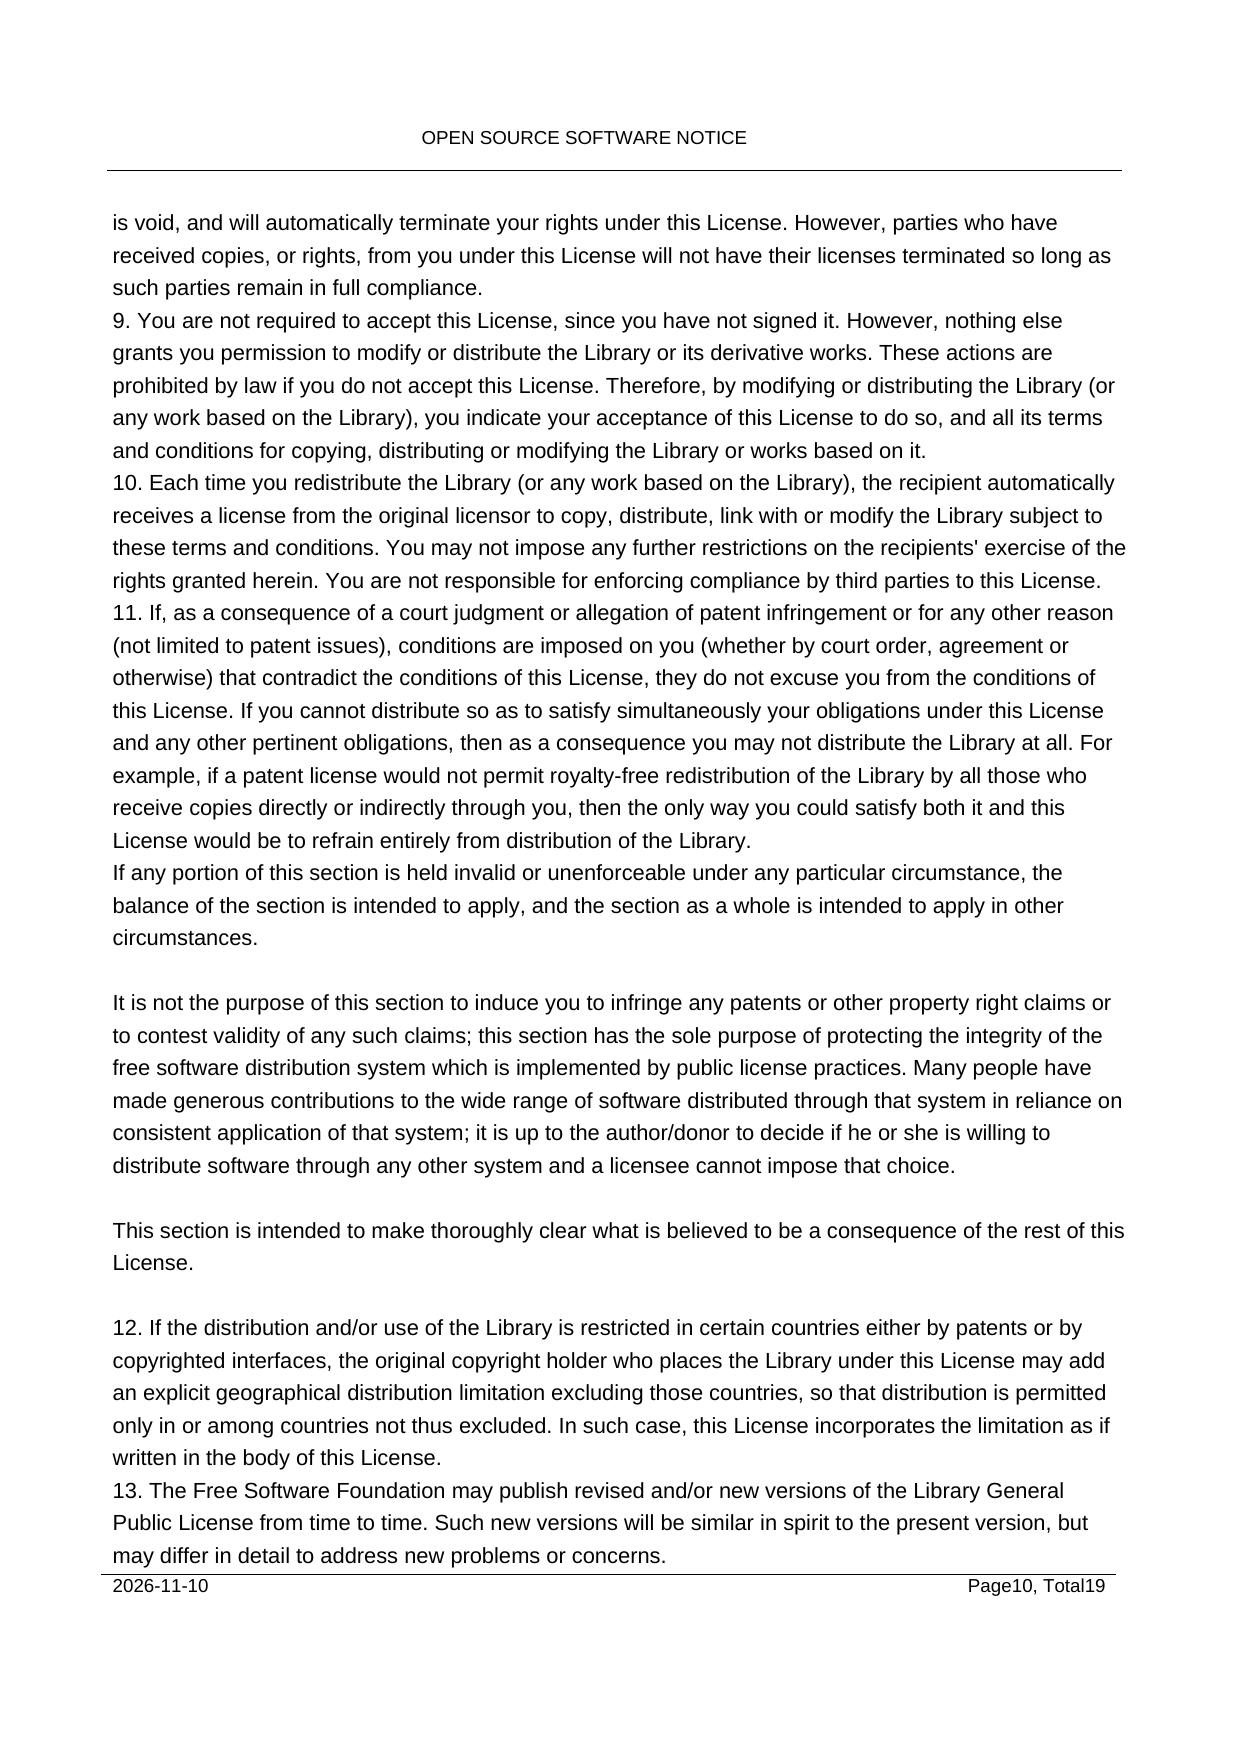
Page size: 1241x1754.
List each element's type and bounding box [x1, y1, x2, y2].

text [112, 206, 1128, 1571]
